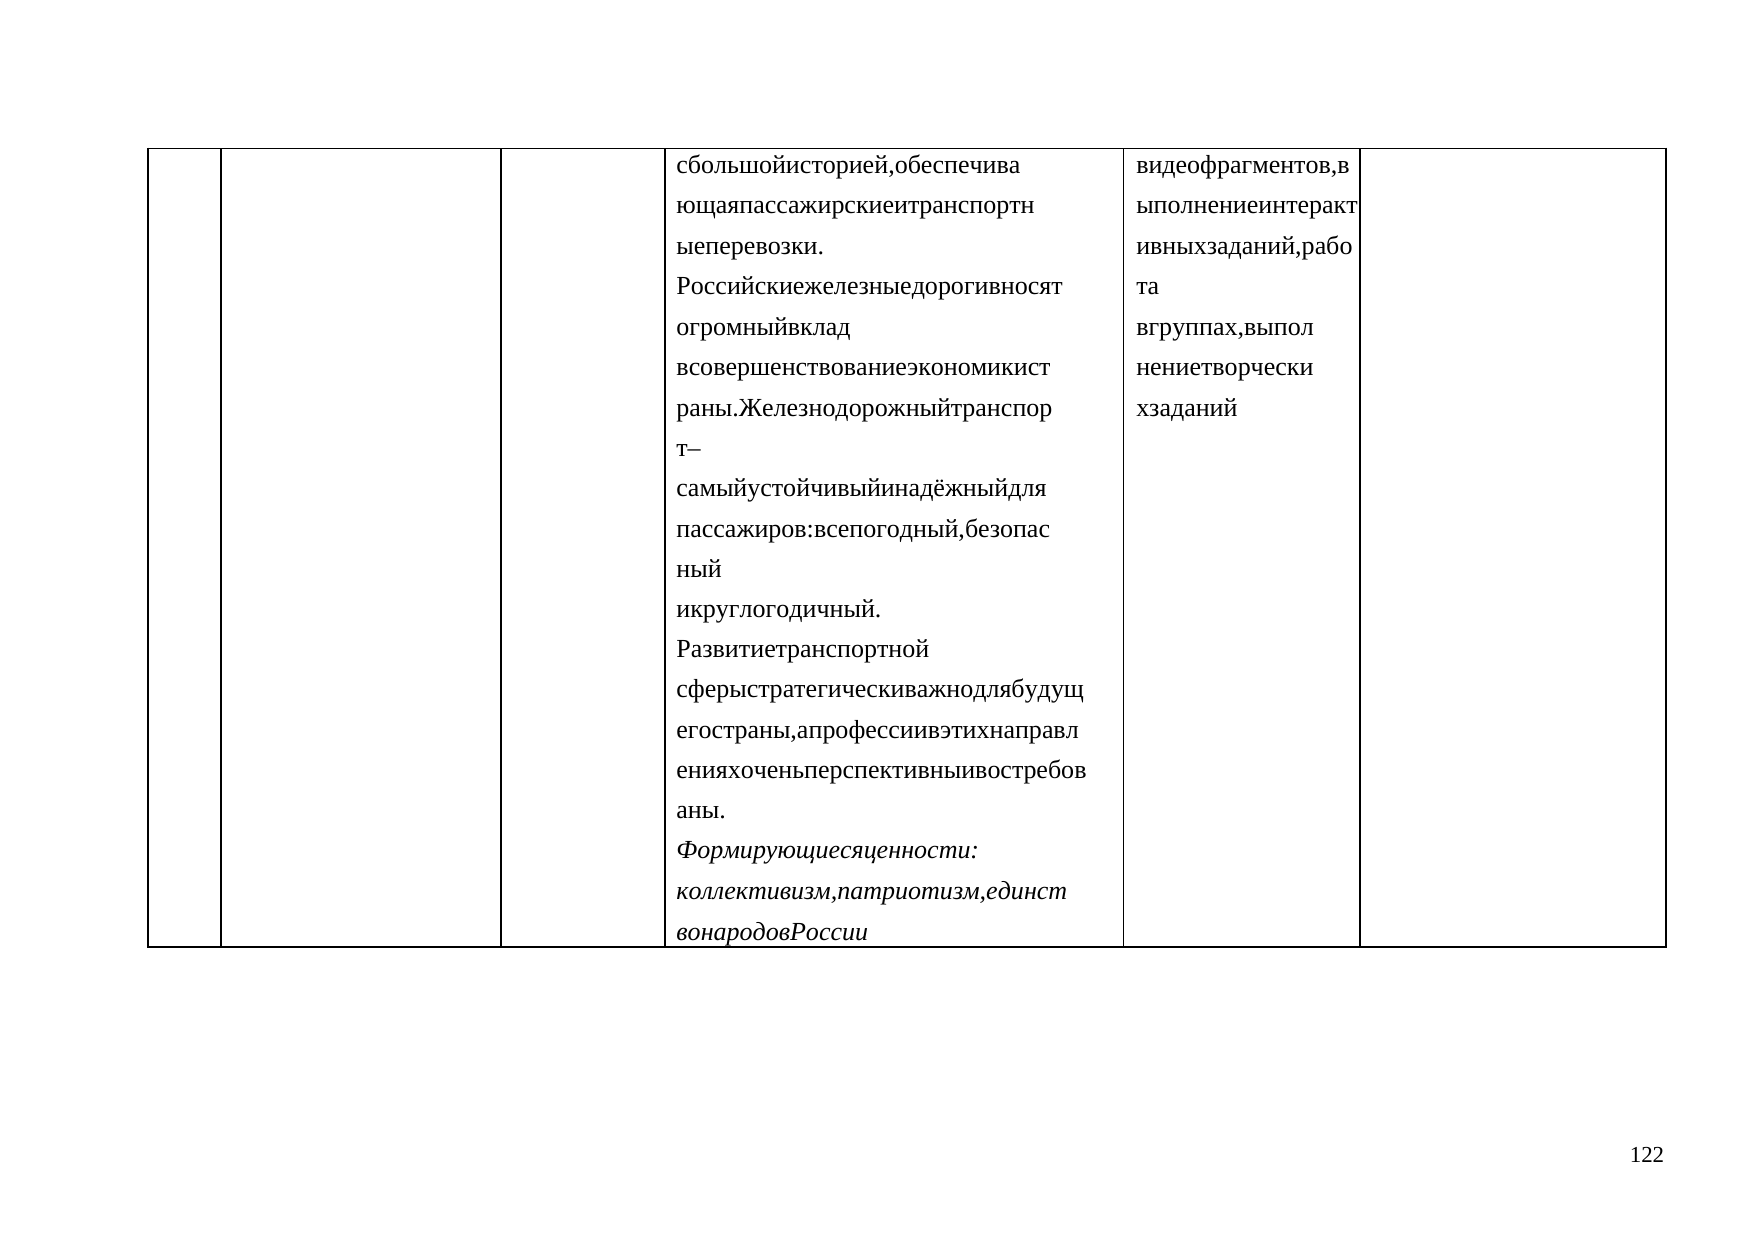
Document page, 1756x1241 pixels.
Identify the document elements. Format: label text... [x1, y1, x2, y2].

table_header сбольшойисторией,обеспечивающаяпассажирскиеитранспортныеперевозки. Российскиежелезныедорогивносятогромныйвклад всовершенствованиеэкономикистраны.Железнодорожныйтранспорт–самыйустойчивыйинадёжныйдля пассажиров:всепогодный,безопасный икруглогодичный. Развитиетранспортной сферыстратегическиважнодлябудущегостраны,апрофессиивэтихнаправленияхоченьперспективныивостребованы. Формирующиесяценности: коллективизм,патриотизм,единствонародовРоссии [666, 149, 1123, 946]
table_header [149, 149, 220, 946]
table_header [1361, 149, 1665, 946]
table_header видеофрагментов,выполнениеинтерактивныхзаданий,работа вгруппах,выполнениетворческихзаданий [1124, 149, 1359, 946]
table_header [222, 149, 500, 946]
table_header [502, 149, 664, 946]
